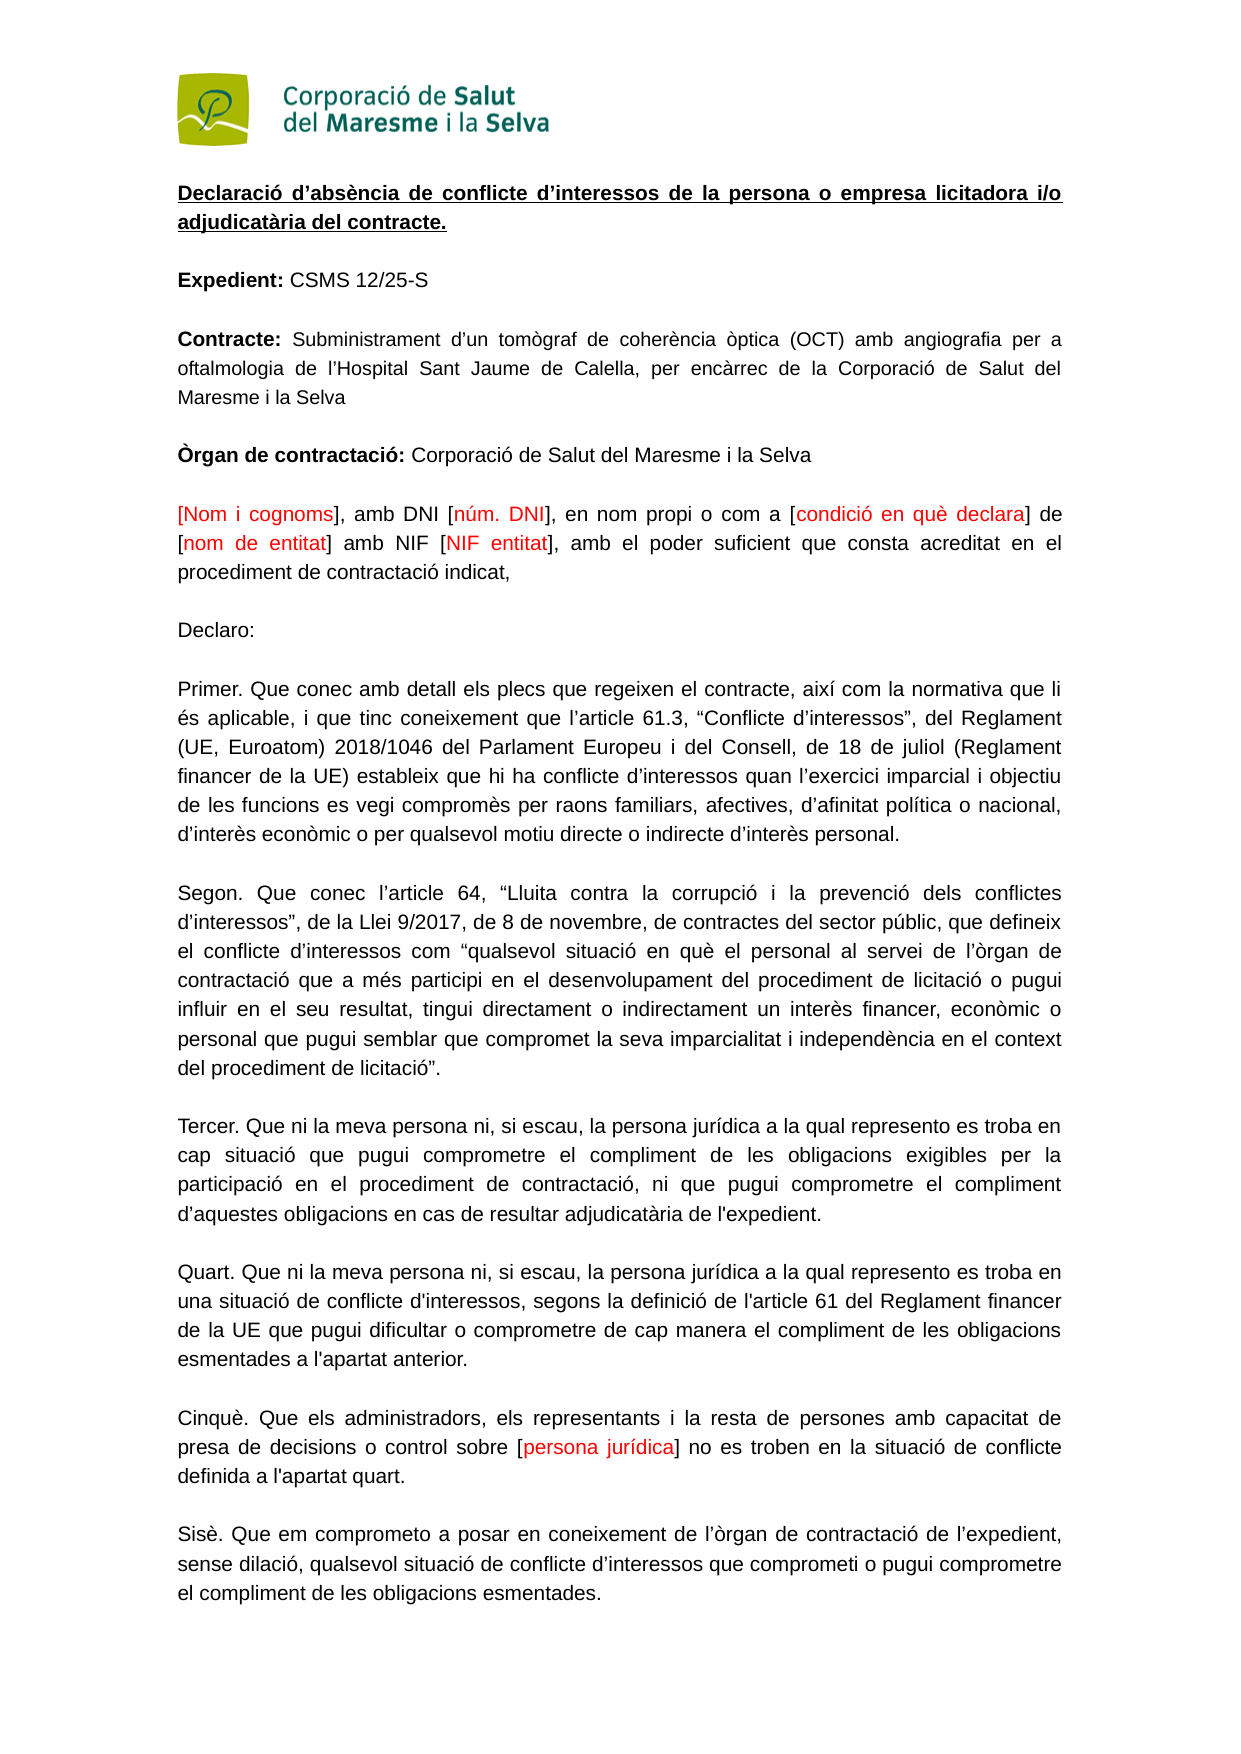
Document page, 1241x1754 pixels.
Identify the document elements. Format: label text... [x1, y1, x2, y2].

text Quart. Que ni la meva persona ni, si escau, la persona jurídica a la qual represento es troba en una situació de conflicte d'interessos, segons la definició de l'article 61 del Reglament financer de la UE que pugui dificultar o comprometre de cap manera el compliment de les obligacions esmentades a l'apartat anterior. [177, 1256, 1063, 1373]
text Declaració d’absència de conflicte d’interessos de la persona o empresa licitadora i/o adjudicatària del contracte. [177, 177, 1063, 202]
text Declaració d’absència de conflicte d’interessos de la persona o empresa licitadora i/o adjudicatària del contracte. [177, 203, 1063, 235]
text Expedient: CSMS 12/25-S [177, 264, 1063, 293]
text Contracte: Subministrament d’un tomògraf de coherència òptica (OCT) amb angiografia per a oftalmologia de l’Hospital Sant Jaume de Calella, per encàrrec de la Corporació de Salut del Maresme i la Selva [177, 323, 1063, 410]
text Segon. Que conec l’article 64, “Lluita contra la corrupció i la prevenció dels conflictes d’interessos”, de la Llei 9/2017, de 8 de novembre, de contractes del sector públic, que defineix el conflicte d’interessos com “qualsevol situació en què el personal al servei de l’òrgan de contractació que a més participi en el desenvolupament del procediment de licitació o pugui influir en el seu resultat, tingui directament o indirectament un interès financer, econòmic o personal que pugui semblar que compromet la seva imparcialitat i independència en el context del procediment de licitació”. [177, 877, 1063, 1081]
text Sisè. Que em comprometo a posar en coneixement de l’òrgan de contractació de l’expedient, sense dilació, qualsevol situació de conflicte d’interessos que comprometi o pugui comprometre el compliment de les obligacions esmentades. [177, 1518, 1063, 1606]
text Òrgan de contractació: Corporació de Salut del Maresme i la Selva [177, 439, 1063, 468]
text Declaro: [177, 614, 1063, 643]
text [Nom i cognoms], amb DNI [núm. DNI], en nom propi o com a [condició en què declara] de [nom de entitat] amb NIF [NIF entitat], amb el poder suficient que consta acreditat en el procediment de contractació indicat, [177, 498, 1063, 585]
text Tercer. Que ni la meva persona ni, si escau, la persona jurídica a la qual represento es troba en cap situació que pugui comprometre el compliment de les obligacions exigibles per la participació en el procediment de contractació, ni que pugui comprometre el compliment d’aquestes obligacions en cas de resultar adjudicatària de l'expedient. [177, 1110, 1063, 1227]
text Cinquè. Que els administradors, els representants i la resta de persones amb capacitat de presa de decisions o control sobre [persona jurídica] no es troben en la situació de conflicte definida a l'apartat quart. [177, 1402, 1063, 1489]
picture [177, 73, 549, 146]
text Primer. Que conec amb detall els plecs que regeixen el contracte, així com la normativa que li és aplicable, i que tinc coneixement que l’article 61.3, “Conflicte d’interessos”, del Reglament (UE, Euroatom) 2018/1046 del Parlament Europeu i del Consell, de 18 de juliol (Reglament financer de la UE) estableix que hi ha conflicte d’interessos quan l’exercici imparcial i objectiu de les funcions es vegi compromès per raons familiars, afectives, d’afinitat política o nacional, d’interès econòmic o per qualsevol motiu directe o indirecte d’interès personal. [177, 673, 1063, 848]
